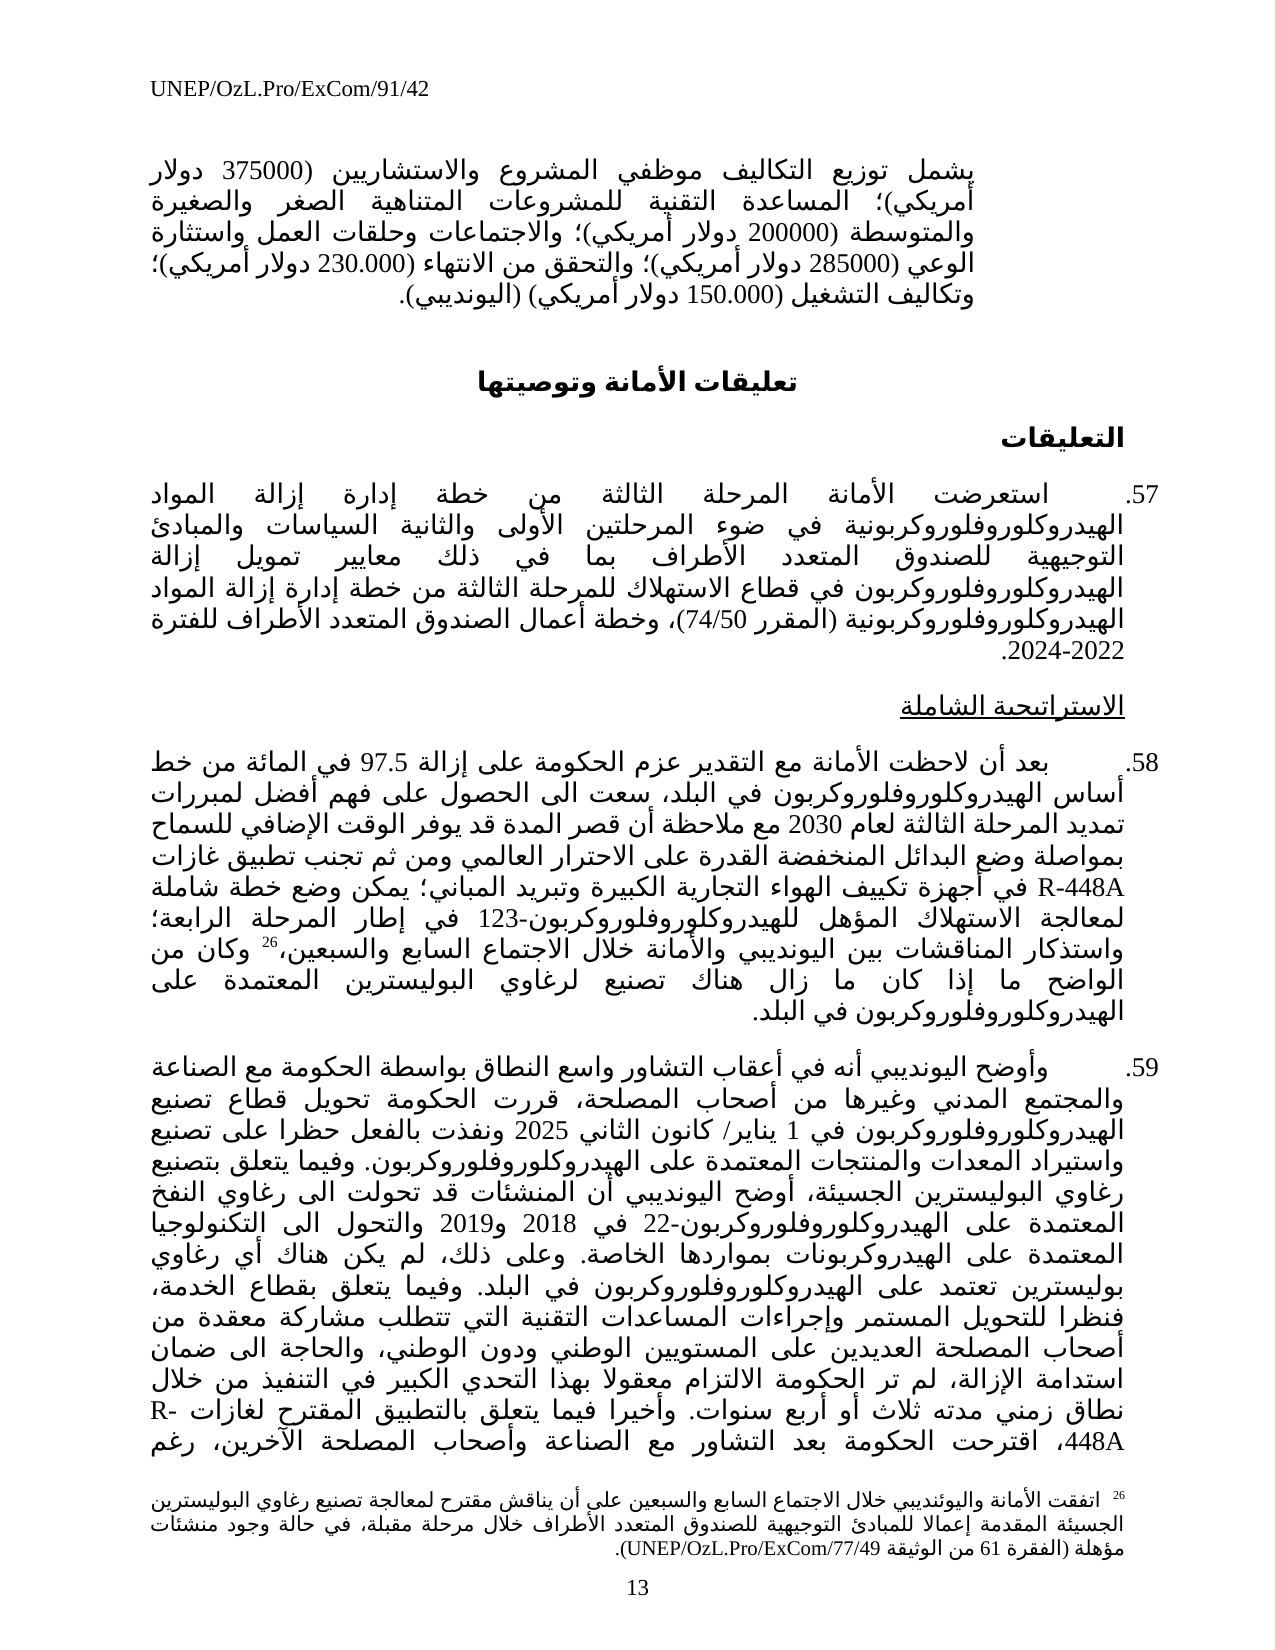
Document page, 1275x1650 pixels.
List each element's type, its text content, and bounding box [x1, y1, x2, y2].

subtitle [150, 154, 1050, 310]
subtitle استعرضت الأمانة المرحلة الثالثة من خطة إدارة إزالة المواد الهيدروكلوروفلوروكربونية في ضوء المرحلتين الأولى والثانية السياسات والمبادئ التوجيهية للصندوق المتعدد الأطراف بما في ذلك معايير تمويل إزالة الهيدروكلوروفلوروكربون في قطاع الاستهلاك للمرحلة الثالثة من خطة إدارة إزالة المواد الهيدروكلوروفلوروكربونية (المقرر 74/50)، وخطة أعمال الصندوق المتعدد الأطراف للفترة 2022-2024. [150, 478, 1125, 665]
text التعليقات [150, 422, 1125, 453]
subtitle الاستراتيجية الشاملة [150, 690, 1125, 721]
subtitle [150, 1052, 1125, 1456]
text تعليقات الأمانة وتوصيتها [150, 366, 1125, 397]
subtitle بعد أن لاحظت الأمانة مع التقدير عزم الحكومة على إزالة 97.5 في المائة من خط أساس الهيدروكلوروفلوروكربون في البلد، سعت الى الحصول على فهم أفضل لمبررات تمديد المرحلة الثالثة لعام 2030 مع ملاحظة أن قصر المدة قد يوفر الوقت الإضافي للسماح بمواصلة وضع البدائل المنخفضة القدرة على الاحترار العالمي ومن ثم تجنب تطبيق غازات R-448A في أجهزة تكييف الهواء التجارية الكبيرة وتبريد المباني؛ يمكن وضع خطة شاملة لمعالجة الاستهلاك المؤهل للهيدروكلوروفلوروكربون-123 في إطار المرحلة الرابعة؛ واستذكار المناقشات بين اليونديبي والأمانة خلال الاجتماع السابع والسبعين، وكان من الواضح ما إذا كان ما زال هناك تصنيع لرغاوي البوليسترين المعتمدة على الهيدروكلوروفلوروكربون في البلد. [150, 746, 1125, 1027]
